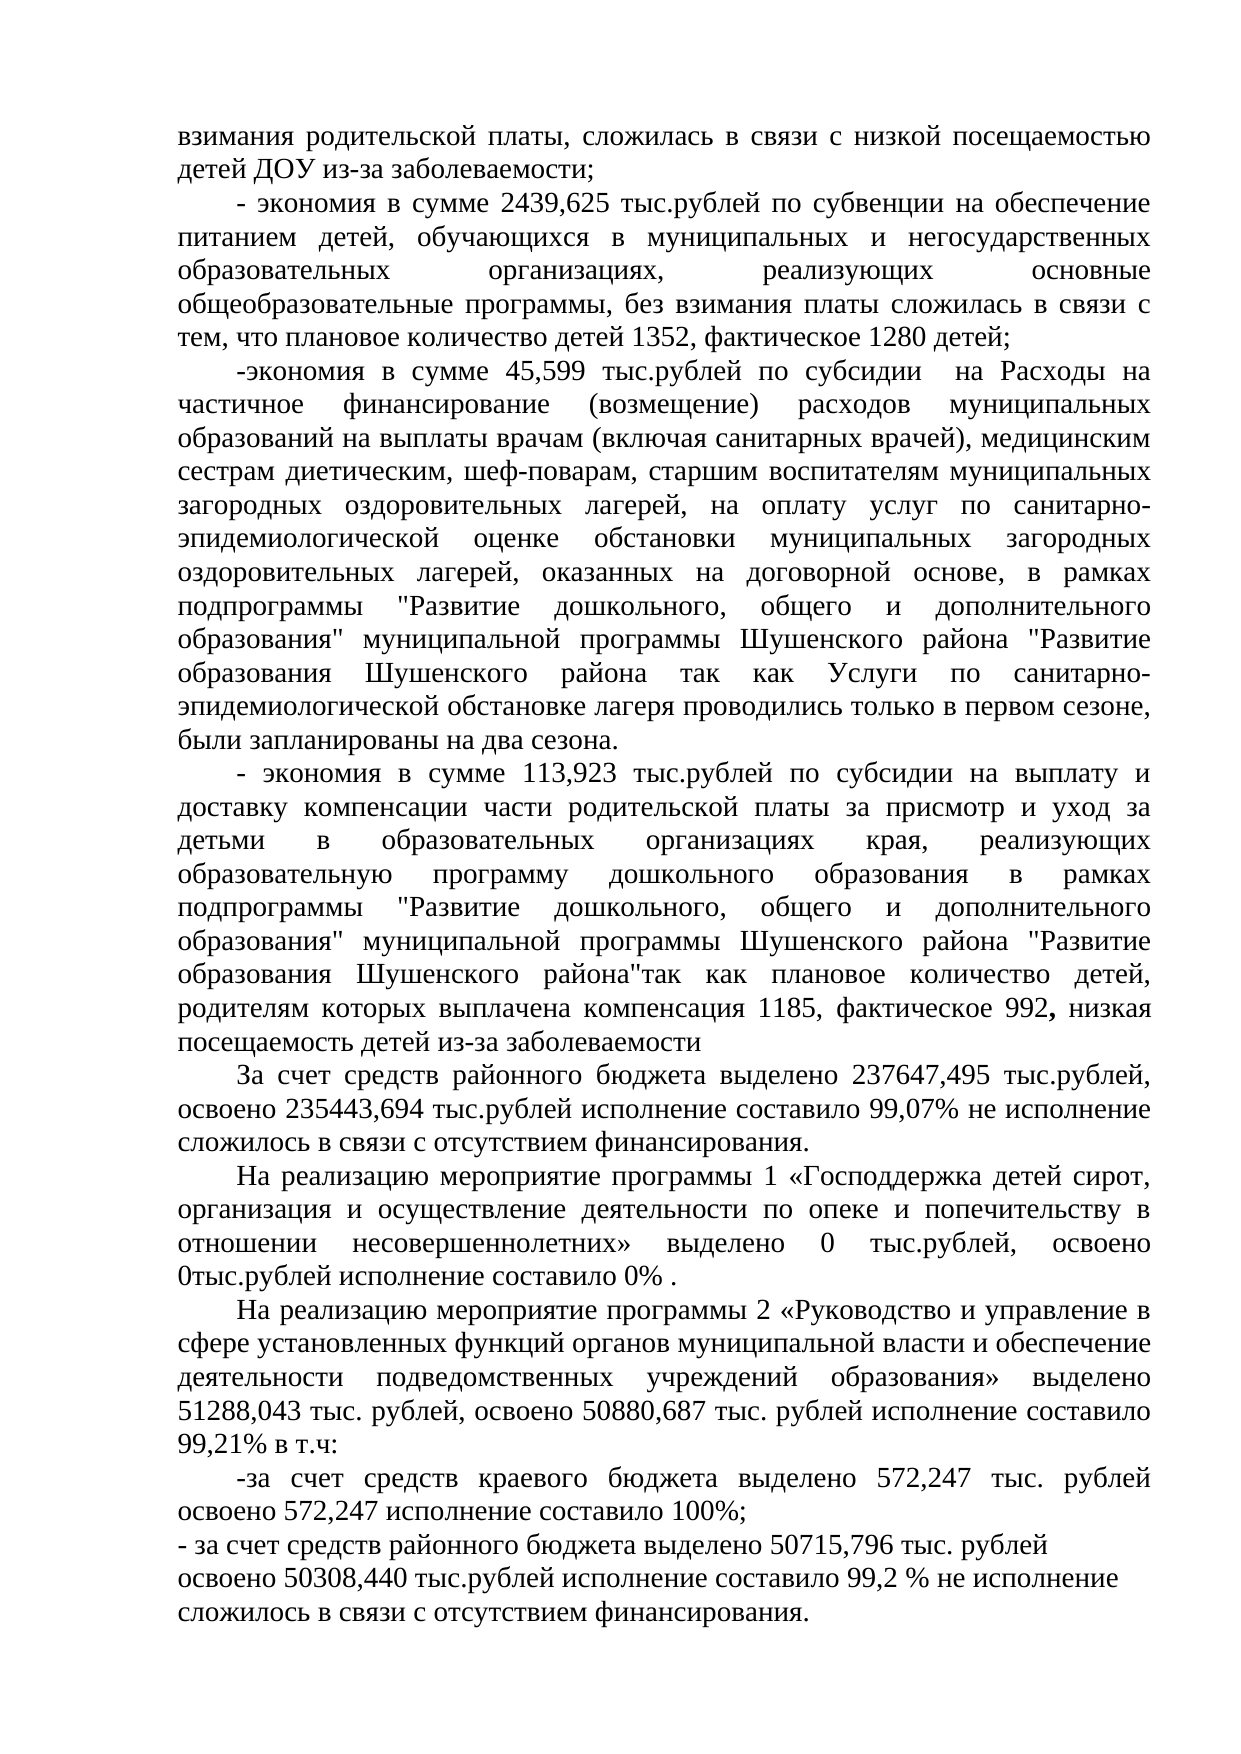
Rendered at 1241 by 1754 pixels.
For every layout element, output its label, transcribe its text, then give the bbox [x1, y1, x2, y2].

text - за счет средств районного бюджета выделено 50715,796 тыс. рублей освоено 50308,440 тыс.рублей исполнение составило 99,2 % не исполнение сложилось в связи с отсутствием финансирования. [177, 1527, 1152, 1627]
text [177, 118, 1152, 185]
text На реализацию мероприятие программы 1 «Господдержка детей сирот, организация и осуществление деятельности по опеке и попечительству в отношении несовершеннолетних» выделено 0 тыс.рублей, освоено 0тыс.рублей исполнение составило 0% . [177, 1158, 1152, 1292]
text -за счет средств краевого бюджета выделено 572,247 тыс. рублей освоено 572,247 исполнение составило 100%; [177, 1460, 1152, 1527]
text - экономия в сумме 2439,625 тыс.рублей по субвенции на обеспечение питанием детей, обучающихся в муниципальных и негосударственных образовательных организациях, реализующих основные общеобразовательные программы, без взимания платы сложилась в связи с тем, что плановое количество детей 1352, фактическое 1280 детей; [177, 185, 1152, 353]
text На реализацию мероприятие программы 2 «Руководство и управление в сфере установленных функций органов муниципальной власти и обеспечение деятельности подведомственных учреждений образования» выделено 51288,043 тыс. рублей, освоено 50880,687 тыс. рублей исполнение составило 99,21% в т.ч: [177, 1292, 1152, 1460]
text - экономия в сумме 113,923 тыс.рублей по субсидии на выплату и доставку компенсации части родительской платы за присмотр и уход за детьми в образовательных организациях края, реализующих образовательную программу дошкольного образования в рамках подпрограммы "Развитие дошкольного, общего и дополнительного образования" муниципальной программы Шушенского района "Развитие образования Шушенского района"так как плановое количество детей, родителям которых выплачена компенсация 1185, фактическое 992, низкая посещаемость детей из-за заболеваемости [177, 755, 1152, 1057]
text -экономия в сумме 45,599 тыс.рублей по субсидии на Расходы на частичное финансирование (возмещение) расходов муниципальных образований на выплаты врачам (включая санитарных врачей), медицинским сестрам диетическим, шеф-поварам, старшим воспитателям муниципальных загородных оздоровительных лагерей, на оплату услуг по санитарно-эпидемиологической оценке обстановки муниципальных загородных оздоровительных лагерей, оказанных на договорной основе, в рамках подпрограммы "Развитие дошкольного, общего и дополнительного образования" муниципальной программы Шушенского района "Развитие образования Шушенского района так как Услуги по санитарно-эпидемиологической обстановке лагеря проводились только в первом сезоне, были запланированы на два сезона. [177, 353, 1152, 755]
text За счет средств районного бюджета выделено 237647,495 тыс.рублей, освоено 235443,694 тыс.рублей исполнение составило 99,07% не исполнение сложилось в связи с отсутствием финансирования. [177, 1057, 1152, 1158]
